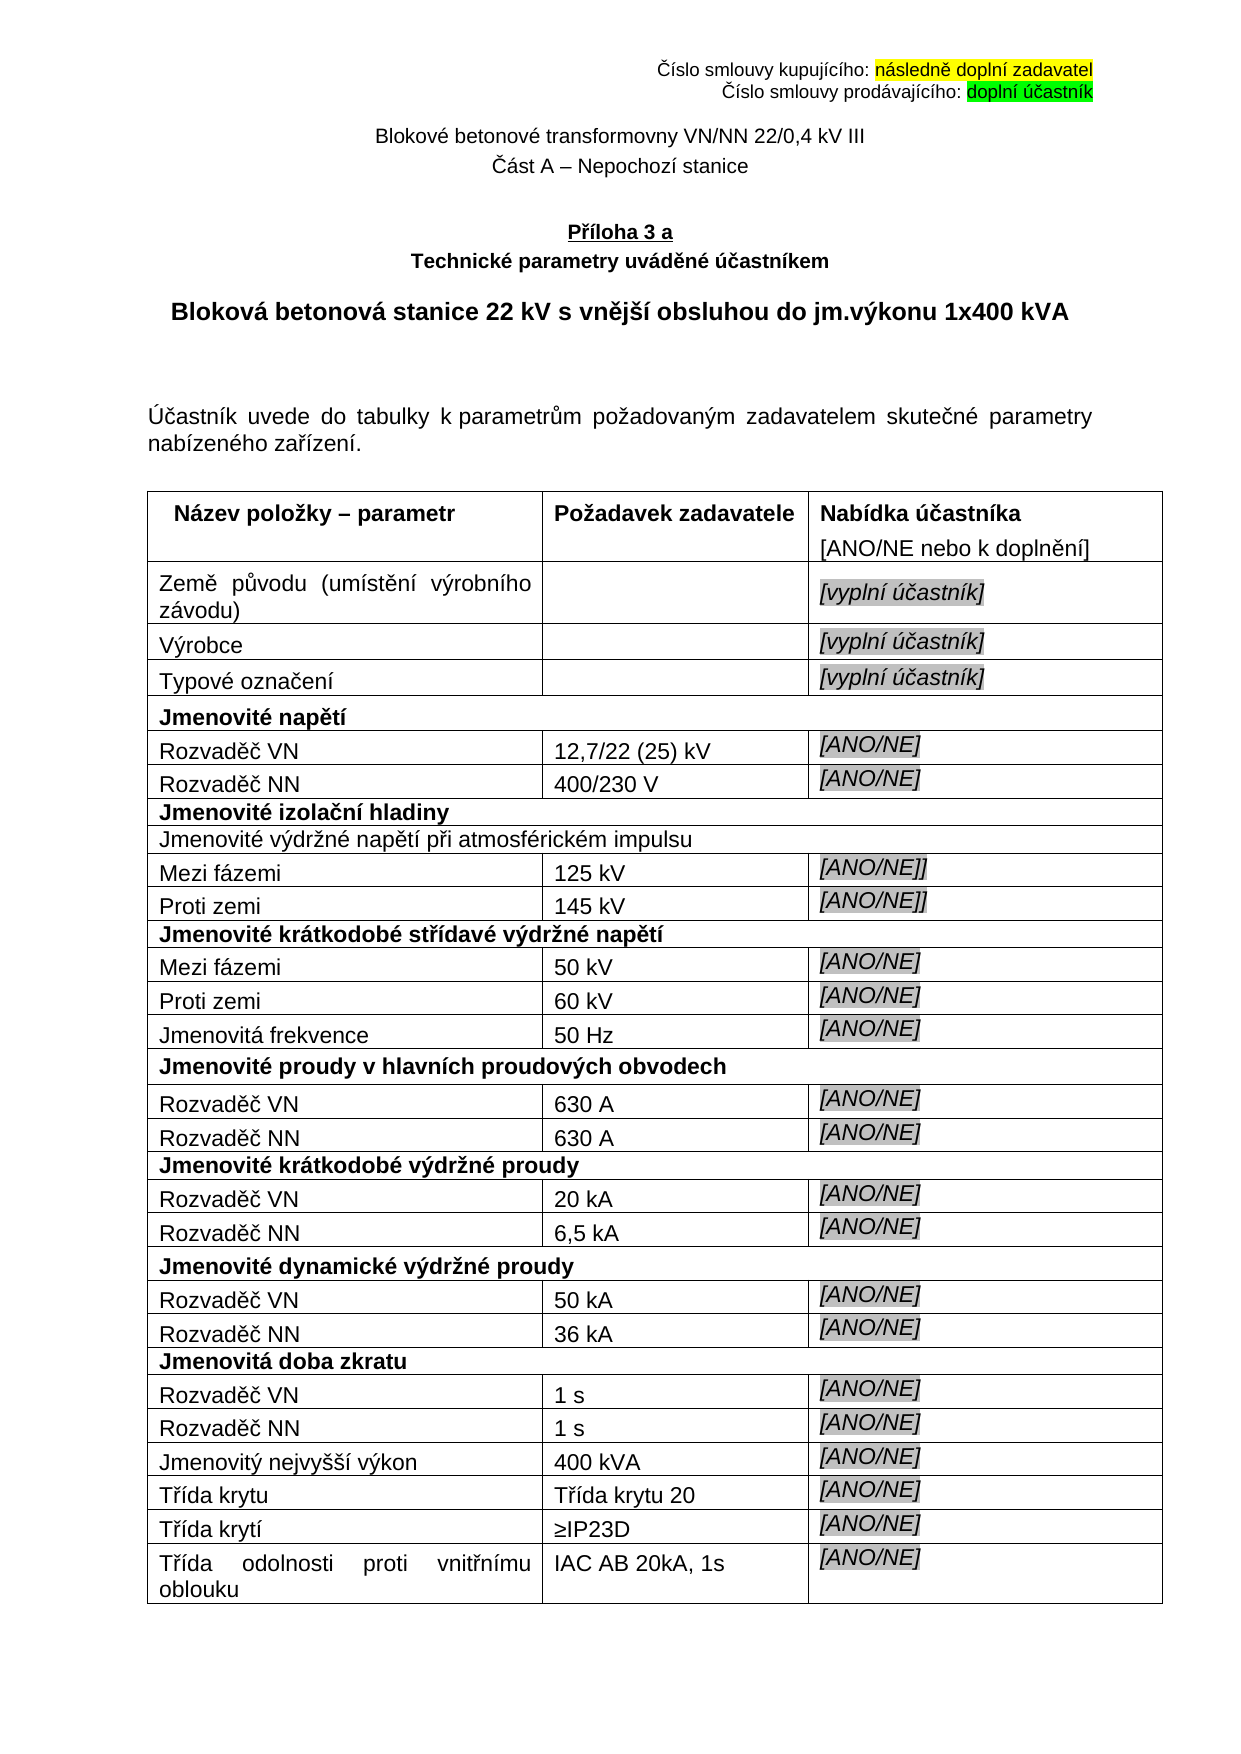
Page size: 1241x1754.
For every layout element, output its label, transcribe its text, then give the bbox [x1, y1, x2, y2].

table_cell Třída krytu [148, 1476, 542, 1509]
table_cell [ANO/NE] [809, 1544, 1162, 1602]
table_cell [ANO/NE] [809, 1015, 1162, 1048]
table_cell 36 kA [543, 1314, 808, 1347]
table_cell [ANO/NE] [809, 731, 1162, 764]
table_cell Jmenovité napětí [148, 696, 1162, 730]
table_cell 50 Hz [543, 1015, 808, 1048]
text Technické parametry uváděné účastníkem [148, 243, 1093, 273]
table_cell Rozvaděč VN [148, 1180, 542, 1212]
table_cell [ANO/NE] [809, 1476, 1162, 1509]
table_cell Rozvaděč NN [148, 1409, 542, 1442]
table_cell [543, 660, 808, 694]
table_cell Rozvaděč NN [148, 1314, 542, 1347]
table_cell Mezi fázemi [148, 948, 542, 981]
table_cell Jmenovité výdržné napětí při atmosférickém impulsu [148, 826, 1162, 852]
table_cell 400/230 V [543, 765, 808, 798]
table_cell Jmenovitý nejvyšší výkon [148, 1443, 542, 1475]
table_cell Rozvaděč NN [148, 765, 542, 798]
table_cell [ANO/NE] [809, 1085, 1162, 1118]
table_cell IAC AB 20kA, 1s [543, 1544, 808, 1602]
table_cell 50 kV [543, 948, 808, 981]
table_cell [ANO/NE] [809, 765, 1162, 798]
table_cell Jmenovité dynamické výdržné proudy [148, 1247, 1162, 1279]
text Příloha 3 a [148, 214, 1093, 243]
table_header Nabídka účastníka [ANO/NE nebo k doplnění] [809, 492, 1162, 561]
table_cell Rozvaděč NN [148, 1119, 542, 1151]
table_cell Jmenovitá doba zkratu [148, 1348, 1162, 1374]
table_cell Třída krytu 20 [543, 1476, 808, 1509]
table_cell [543, 624, 808, 659]
table_cell Jmenovité krátkodobé střídavé výdržné napětí [148, 921, 1162, 947]
table_cell 145 kV [543, 887, 808, 920]
table_cell 6,5 kA [543, 1213, 808, 1246]
table_cell 630 A [543, 1119, 808, 1151]
table_cell [ANO/NE] [809, 1443, 1162, 1475]
table_cell Rozvaděč VN [148, 1375, 542, 1408]
table_cell Třída krytí [148, 1510, 542, 1542]
text Bloková betonová stanice 22 kV s vnější obsluhou do jm.výkonu 1x400 kVA [148, 297, 1093, 326]
table_cell Proti zemi [148, 982, 542, 1014]
table_cell Třída odolnosti proti vnitřnímu oblouku [148, 1544, 542, 1602]
table_cell [ANO/NE] [809, 982, 1162, 1014]
table_cell [ANO/NE] [809, 1180, 1162, 1212]
table_cell Proti zemi [148, 887, 542, 920]
table_cell [ANO/NE] [809, 1213, 1162, 1246]
table_cell Jmenovité proudy v hlavních proudových obvodech [148, 1049, 1162, 1084]
table_cell [ANO/NE] [809, 1375, 1162, 1408]
table_cell 60 kV [543, 982, 808, 1014]
table_cell [543, 562, 808, 623]
table_cell [vyplní účastník] [809, 660, 1162, 694]
table_cell 125 kV [543, 854, 808, 886]
table_cell [ANO/NE]] [809, 887, 1162, 920]
table_cell Mezi fázemi [148, 854, 542, 886]
table_cell 1 s [543, 1375, 808, 1408]
table_cell [ANO/NE]] [809, 854, 1162, 886]
table_cell Rozvaděč VN [148, 731, 542, 764]
table_cell 12,7/22 (25) kV [543, 731, 808, 764]
table_header Název položky – parametr [148, 492, 542, 561]
table_cell [ANO/NE] [809, 1281, 1162, 1313]
table_cell [ANO/NE] [809, 1510, 1162, 1542]
table_cell 20 kA [543, 1180, 808, 1212]
table_cell [ANO/NE] [809, 1409, 1162, 1442]
table_cell Jmenovité izolační hladiny [148, 799, 1162, 825]
table_cell Typové označení [148, 660, 542, 694]
table_cell 1 s [543, 1409, 808, 1442]
table_cell 50 kA [543, 1281, 808, 1313]
table_cell Jmenovitá frekvence [148, 1015, 542, 1048]
table_cell ≥IP23D [543, 1510, 808, 1542]
table_cell Rozvaděč VN [148, 1281, 542, 1313]
table_cell 630 A [543, 1085, 808, 1118]
table_cell Rozvaděč NN [148, 1213, 542, 1246]
text Účastník uvede do tabulky k parametrům požadovaným zadavatelem skutečné parametry nabízeného zařízení. [148, 403, 1093, 456]
table_cell [vyplní účastník] [809, 562, 1162, 623]
table_cell Jmenovité krátkodobé výdržné proudy [148, 1152, 1162, 1179]
table_cell [ANO/NE] [809, 1314, 1162, 1347]
table_header Požadavek zadavatele [543, 492, 808, 561]
table_cell [ANO/NE] [809, 948, 1162, 981]
table_cell [ANO/NE] [809, 1119, 1162, 1151]
table_cell [vyplní účastník] [809, 624, 1162, 659]
table_cell Rozvaděč VN [148, 1085, 542, 1118]
table_cell Výrobce [148, 624, 542, 659]
table_cell Země původu (umístění výrobního závodu) [148, 562, 542, 623]
table_cell 400 kVA [543, 1443, 808, 1475]
